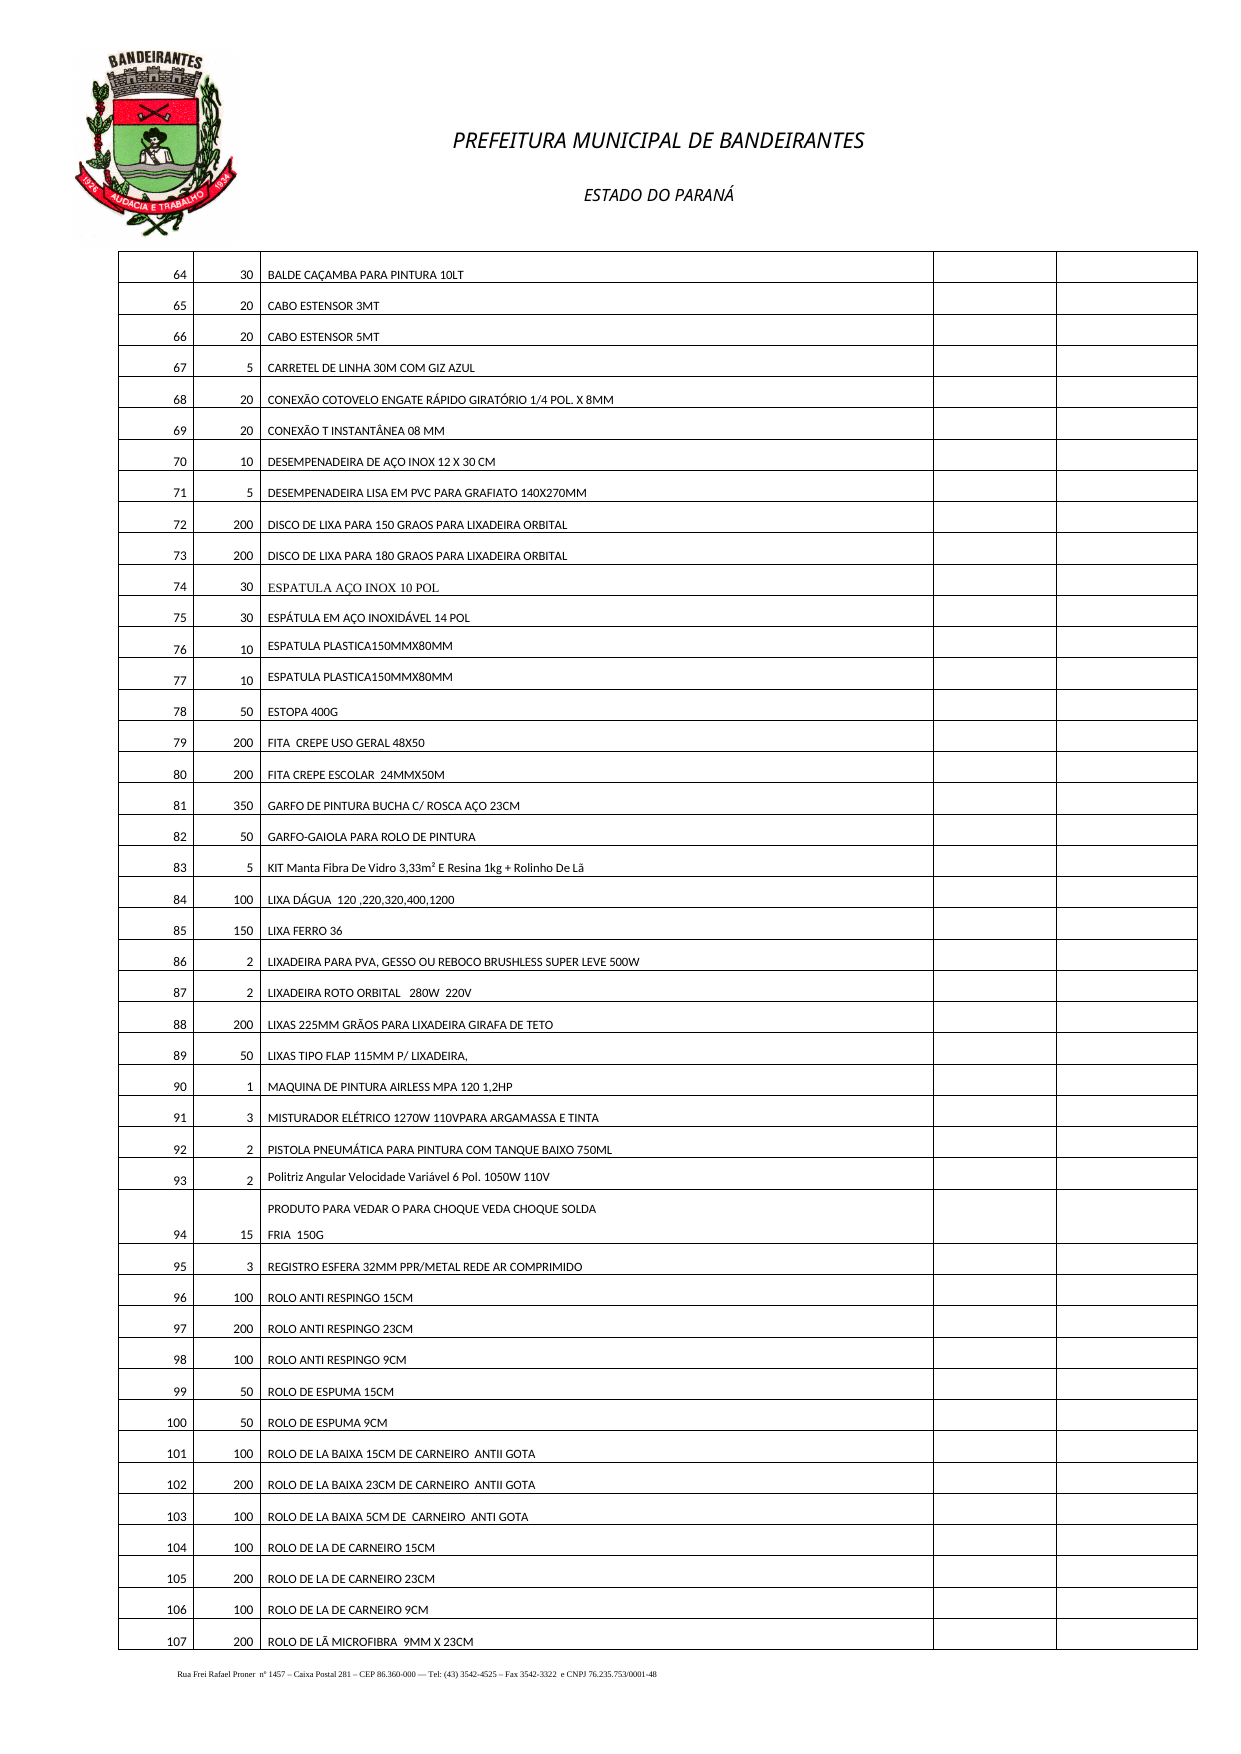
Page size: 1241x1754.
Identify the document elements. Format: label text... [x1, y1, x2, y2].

table_cell 2 [194, 940, 260, 970]
table_cell 66 [119, 315, 193, 345]
table_cell 5 [194, 346, 260, 376]
table_cell DISCO DE LIXA PARA 150 GRAOS PARA LIXADEIRA ORBITAL [261, 502, 933, 532]
table_cell 200 [194, 1002, 260, 1032]
table_cell 10 [194, 627, 260, 657]
table_cell ROLO DE ESPUMA 15CM [261, 1369, 933, 1399]
table_cell 98 [119, 1338, 193, 1368]
table_cell [1057, 752, 1197, 782]
table_cell [934, 471, 1056, 501]
table_cell [934, 1190, 1056, 1243]
table_cell BALDE CAÇAMBA PARA PINTURA 10LT [261, 252, 933, 282]
table_cell KIT Manta Fibra De Vidro 3,33m² E Resina 1kg + Rolinho De Lã [261, 846, 933, 876]
table_cell [934, 971, 1056, 1001]
table_cell [934, 1127, 1056, 1157]
table_cell [934, 1431, 1056, 1462]
table_cell 100 [194, 1338, 260, 1368]
table_cell [934, 565, 1056, 595]
table_cell [934, 690, 1056, 720]
table_cell [1057, 1002, 1197, 1032]
table_cell [1057, 1306, 1197, 1337]
table_cell [934, 1338, 1056, 1368]
table_cell [934, 596, 1056, 626]
table_cell 30 [194, 565, 260, 595]
table_cell [934, 877, 1056, 907]
table_cell 73 [119, 533, 193, 563]
table_cell [934, 283, 1056, 313]
table_cell 104 [119, 1525, 193, 1555]
table_cell [1057, 846, 1197, 876]
table_cell CABO ESTENSOR 3MT [261, 283, 933, 313]
table_cell [1057, 940, 1197, 970]
table_cell [1057, 1494, 1197, 1524]
table_cell 100 [119, 1400, 193, 1430]
table_cell [1057, 565, 1197, 595]
table_cell [1057, 1275, 1197, 1305]
table_cell [934, 1525, 1056, 1555]
table_cell 10 [194, 658, 260, 688]
table_cell CARRETEL DE LINHA 30M COM GIZ AZUL [261, 346, 933, 376]
table_cell 350 [194, 783, 260, 813]
table_cell ROLO DE LA DE CARNEIRO 15CM [261, 1525, 933, 1555]
table_cell 50 [194, 1033, 260, 1063]
table_cell 15 [194, 1190, 260, 1243]
table_cell REGISTRO ESFERA 32MM PPR/METAL REDE AR COMPRIMIDO [261, 1244, 933, 1274]
table_cell 150 [194, 908, 260, 938]
table_cell [934, 1244, 1056, 1274]
table_cell ESPATULA PLASTICA150MMX80MM [261, 627, 933, 657]
table_cell [1057, 1431, 1197, 1462]
table_cell ROLO DE LA BAIXA 23CM DE CARNEIRO ANTII GOTA [261, 1463, 933, 1493]
table_cell 50 [194, 690, 260, 720]
table_cell [1057, 783, 1197, 813]
table_cell [1057, 971, 1197, 1001]
table_cell ROLO DE LÃ MICROFIBRA 9MM X 23CM [261, 1619, 933, 1649]
table_cell DESEMPENADEIRA DE AÇO INOX 12 X 30 CM [261, 440, 933, 470]
table_cell 72 [119, 502, 193, 532]
table_cell 74 [119, 565, 193, 595]
table_cell 88 [119, 1002, 193, 1032]
table_cell 2 [194, 971, 260, 1001]
table_cell LIXAS 225MM GRÃOS PARA LIXADEIRA GIRAFA DE TETO [261, 1002, 933, 1032]
table_cell [934, 377, 1056, 407]
table_cell 100 [194, 877, 260, 907]
table_cell [934, 315, 1056, 345]
table_cell 90 [119, 1065, 193, 1095]
table_cell [1057, 1338, 1197, 1368]
table_cell [1057, 658, 1197, 688]
table_cell 78 [119, 690, 193, 720]
table_cell [934, 1275, 1056, 1305]
table_cell [1057, 1033, 1197, 1063]
table_cell Politriz Angular Velocidade Variável 6 Pol. 1050W 110V [261, 1158, 933, 1188]
table_cell 95 [119, 1244, 193, 1274]
table_cell [1057, 908, 1197, 938]
table_cell 71 [119, 471, 193, 501]
table_cell 99 [119, 1369, 193, 1399]
table_cell [934, 1556, 1056, 1587]
table_cell 69 [119, 408, 193, 438]
table_cell 81 [119, 783, 193, 813]
table_cell [1057, 877, 1197, 907]
table_cell 94 [119, 1190, 193, 1243]
table_cell CABO ESTENSOR 5MT [261, 315, 933, 345]
table_cell 20 [194, 283, 260, 313]
table_cell [934, 440, 1056, 470]
table_cell FITA CREPE USO GERAL 48X50 [261, 721, 933, 751]
table_cell [1057, 1400, 1197, 1430]
table_cell [1057, 1463, 1197, 1493]
table_cell 2 [194, 1158, 260, 1188]
table_cell [1057, 1588, 1197, 1618]
table_cell [934, 752, 1056, 782]
table_cell 50 [194, 1369, 260, 1399]
table_cell ROLO DE LA DE CARNEIRO 23CM [261, 1556, 933, 1587]
table_cell 64 [119, 252, 193, 282]
table_cell 3 [194, 1096, 260, 1126]
table_cell DISCO DE LIXA PARA 180 GRAOS PARA LIXADEIRA ORBITAL [261, 533, 933, 563]
table_cell PISTOLA PNEUMÁTICA PARA PINTURA COM TANQUE BAIXO 750ML [261, 1127, 933, 1157]
table_cell [1057, 408, 1197, 438]
table_cell 200 [194, 533, 260, 563]
table_cell [934, 252, 1056, 282]
table_cell MAQUINA DE PINTURA AIRLESS MPA 120 1,2HP [261, 1065, 933, 1095]
table_cell CONEXÃO COTOVELO ENGATE RÁPIDO GIRATÓRIO 1/4 POL. X 8MM [261, 377, 933, 407]
table_cell 93 [119, 1158, 193, 1188]
table_cell 107 [119, 1619, 193, 1649]
table_cell [934, 721, 1056, 751]
table_cell [1057, 533, 1197, 563]
table_cell 80 [119, 752, 193, 782]
table_cell [1057, 596, 1197, 626]
table_cell 200 [194, 1463, 260, 1493]
table_cell 10 [194, 440, 260, 470]
table_cell [934, 658, 1056, 688]
table_cell ROLO DE ESPUMA 9CM [261, 1400, 933, 1430]
table_cell [934, 346, 1056, 376]
table_cell ROLO ANTI RESPINGO 9CM [261, 1338, 933, 1368]
table_cell 75 [119, 596, 193, 626]
table_cell [934, 815, 1056, 845]
table_cell ROLO ANTI RESPINGO 15CM [261, 1275, 933, 1305]
table_cell LIXADEIRA PARA PVA, GESSO OU REBOCO BRUSHLESS SUPER LEVE 500W [261, 940, 933, 970]
table_cell [934, 1306, 1056, 1337]
table_cell 100 [194, 1525, 260, 1555]
table_cell 70 [119, 440, 193, 470]
table_cell 77 [119, 658, 193, 688]
table_cell [1057, 1525, 1197, 1555]
table_cell 85 [119, 908, 193, 938]
table_cell [934, 502, 1056, 532]
table_cell 200 [194, 1306, 260, 1337]
table_cell ESPÁTULA EM AÇO INOXIDÁVEL 14 POL [261, 596, 933, 626]
picture [73, 50, 239, 246]
table_cell [934, 1065, 1056, 1095]
table_cell [934, 1494, 1056, 1524]
table_cell GARFO DE PINTURA BUCHA C/ ROSCA AÇO 23CM [261, 783, 933, 813]
table_cell [934, 846, 1056, 876]
table_cell LIXADEIRA ROTO ORBITAL 280W 220V [261, 971, 933, 1001]
table_cell 102 [119, 1463, 193, 1493]
table_cell LIXAS TIPO FLAP 115MM P/ LIXADEIRA, [261, 1033, 933, 1063]
table_cell [934, 940, 1056, 970]
table_cell [1057, 627, 1197, 657]
table_cell 5 [194, 471, 260, 501]
table_cell 50 [194, 1400, 260, 1430]
table_cell [1057, 346, 1197, 376]
table_cell [1057, 315, 1197, 345]
table_cell [934, 1369, 1056, 1399]
table_cell ESPATULA PLASTICA150MMX80MM [261, 658, 933, 688]
table_cell [1057, 377, 1197, 407]
table_cell [934, 533, 1056, 563]
table_cell 86 [119, 940, 193, 970]
table_cell 105 [119, 1556, 193, 1587]
table_cell [1057, 1190, 1197, 1243]
table_cell 106 [119, 1588, 193, 1618]
table_cell 200 [194, 1619, 260, 1649]
table_cell [1057, 471, 1197, 501]
table_cell 1 [194, 1065, 260, 1095]
table_cell 30 [194, 596, 260, 626]
table_cell MISTURADOR ELÉTRICO 1270W 110VPARA ARGAMASSA E TINTA [261, 1096, 933, 1126]
table_cell 100 [194, 1431, 260, 1462]
table_cell [1057, 1096, 1197, 1126]
table_cell [934, 1619, 1056, 1649]
table_cell [934, 1033, 1056, 1063]
table_cell ESTOPA 400G [261, 690, 933, 720]
table_cell FITA CREPE ESCOLAR 24MMX50M [261, 752, 933, 782]
table_cell [1057, 1244, 1197, 1274]
table_cell 5 [194, 846, 260, 876]
table_cell [1057, 1158, 1197, 1188]
table_cell 65 [119, 283, 193, 313]
table_cell 84 [119, 877, 193, 907]
table_cell 97 [119, 1306, 193, 1337]
table_cell ROLO ANTI RESPINGO 23CM [261, 1306, 933, 1337]
table_cell [934, 627, 1056, 657]
table_cell 96 [119, 1275, 193, 1305]
table_cell 200 [194, 1556, 260, 1587]
table_cell 200 [194, 752, 260, 782]
table_cell LIXA FERRO 36 [261, 908, 933, 938]
table_cell [1057, 1556, 1197, 1587]
table_cell [1057, 1369, 1197, 1399]
table_cell DESEMPENADEIRA LISA EM PVC PARA GRAFIATO 140X270MM [261, 471, 933, 501]
table_cell 91 [119, 1096, 193, 1126]
table_cell [1057, 440, 1197, 470]
table_cell ROLO DE LA BAIXA 5CM DE CARNEIRO ANTI GOTA [261, 1494, 933, 1524]
table_cell [1057, 1065, 1197, 1095]
table_cell 89 [119, 1033, 193, 1063]
table_cell 92 [119, 1127, 193, 1157]
table_cell GARFO-GAIOLA PARA ROLO DE PINTURA [261, 815, 933, 845]
table_cell 82 [119, 815, 193, 845]
table_cell 101 [119, 1431, 193, 1462]
table_cell 3 [194, 1244, 260, 1274]
table_cell [934, 783, 1056, 813]
table_cell PRODUTO PARA VEDAR O PARA CHOQUE VEDA CHOQUE SOLDA FRIA 150G [261, 1190, 933, 1243]
table_cell CONEXÃO T INSTANTÂNEA 08 MM [261, 408, 933, 438]
table_cell [1057, 252, 1197, 282]
table_cell [934, 1158, 1056, 1188]
table_cell 20 [194, 315, 260, 345]
table_cell [1057, 1127, 1197, 1157]
table_cell 76 [119, 627, 193, 657]
table_cell 100 [194, 1588, 260, 1618]
table_cell 20 [194, 377, 260, 407]
table_cell 30 [194, 252, 260, 282]
table_cell [934, 408, 1056, 438]
table_cell [1057, 1619, 1197, 1649]
table_cell ESPATULA AÇO INOX 10 POL [261, 565, 933, 595]
table_cell [1057, 283, 1197, 313]
table_cell 20 [194, 408, 260, 438]
table_cell 200 [194, 721, 260, 751]
table_cell 50 [194, 815, 260, 845]
table_cell [1057, 721, 1197, 751]
table_cell ROLO DE LA BAIXA 15CM DE CARNEIRO ANTII GOTA [261, 1431, 933, 1462]
table_cell LIXA DÁGUA 120 ,220,320,400,1200 [261, 877, 933, 907]
table_cell [934, 1463, 1056, 1493]
table_cell 67 [119, 346, 193, 376]
table_cell 68 [119, 377, 193, 407]
table_cell 79 [119, 721, 193, 751]
table_cell 83 [119, 846, 193, 876]
table_cell 2 [194, 1127, 260, 1157]
table_cell 103 [119, 1494, 193, 1524]
table_cell ROLO DE LA DE CARNEIRO 9CM [261, 1588, 933, 1618]
table_cell [934, 1588, 1056, 1618]
table_cell [1057, 502, 1197, 532]
table_cell [934, 1400, 1056, 1430]
table_cell 100 [194, 1494, 260, 1524]
table_cell [1057, 815, 1197, 845]
table_cell 87 [119, 971, 193, 1001]
table_cell 200 [194, 502, 260, 532]
table_cell [934, 1002, 1056, 1032]
table_cell [1057, 690, 1197, 720]
table_cell [934, 1096, 1056, 1126]
table_cell [934, 908, 1056, 938]
table_cell 100 [194, 1275, 260, 1305]
